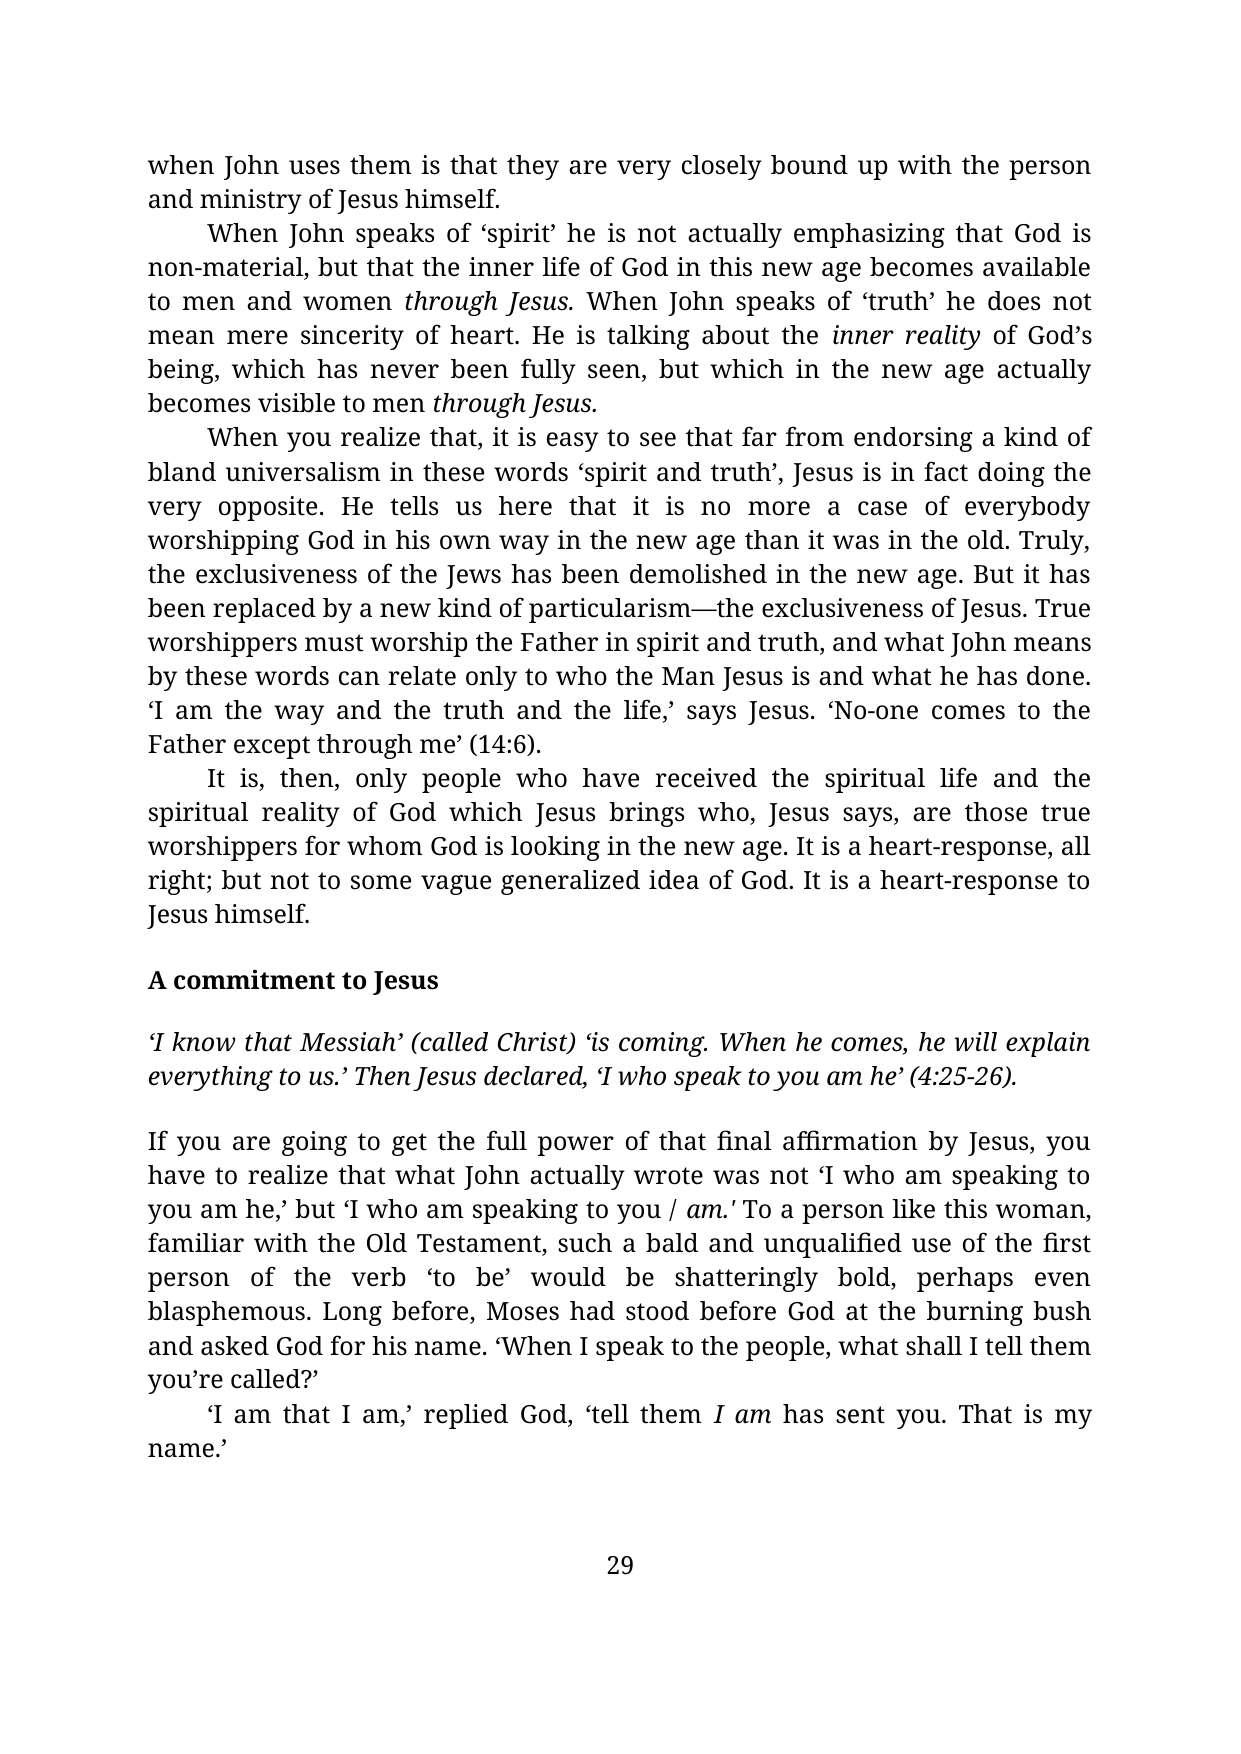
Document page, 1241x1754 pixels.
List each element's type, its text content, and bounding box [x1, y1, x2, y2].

text ‘I am that I am,’ replied God, ‘tell them I am has sent you. That is my name.’ [148, 1396, 1093, 1464]
text ‘I know that Messiah’ (called Christ) ‘is coming. When he comes, he will explain everything to us.’ Then Jesus declared, ‘I who speak to you am he’ (4:25-26). [148, 1024, 1093, 1092]
text When you realize that, it is easy to see that far from endorsing a kind of bland universalism in these words ‘spirit and truth’, Jesus is in fact doing the very opposite. He tells us here that it is no more a case of everybody worshipping God in his own way in the new age than it was in the old. Truly, the exclusiveness of the Jews has been demolished in the new age. But it has been replaced by a new kind of particularism—the exclusiveness of Jesus. True worshippers must worship the Father in spirit and truth, and what John means by these words can relate only to who the Man Jesus is and what he has done. ‘I am the way and the truth and the life,’ says Jesus. ‘No-one comes to the Father except through me’ (14:6). [148, 420, 1093, 761]
text If you are going to get the full power of that final affirmation by Jesus, you have to realize that what John actually wrote was not ‘I who am speaking to you am he,’ but ‘I who am speaking to you / am.' To a person like this woman, familiar with the Old Testament, such a bald and unqualified use of the first person of the verb ‘to be’ would be shatteringly bold, perhaps even blasphemous. Long before, Moses had stood before God at the burning bush and asked God for his name. ‘When I speak to the people, what shall I tell them you’re called?’ [148, 1124, 1093, 1396]
text When John speaks of ‘spirit’ he is not actually emphasizing that God is non-material, but that the inner life of God in this new age becomes available to men and women through Jesus. When John speaks of ‘truth’ he does not mean mere sincerity of heart. He is talking about the inner reality of God’s being, which has never been fully seen, but which in the new age actually becomes visible to men through Jesus. [148, 216, 1093, 420]
text A commitment to Jesus [148, 962, 1093, 996]
text It is, then, only people who have received the spiritual life and the spiritual reality of God which Jesus brings who, Jesus says, are those true worshippers for whom God is looking in the new age. It is a heart-response, all right; but not to some vague generalized idea of God. It is a heart-response to Jesus himself. [148, 761, 1093, 931]
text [148, 148, 1093, 216]
